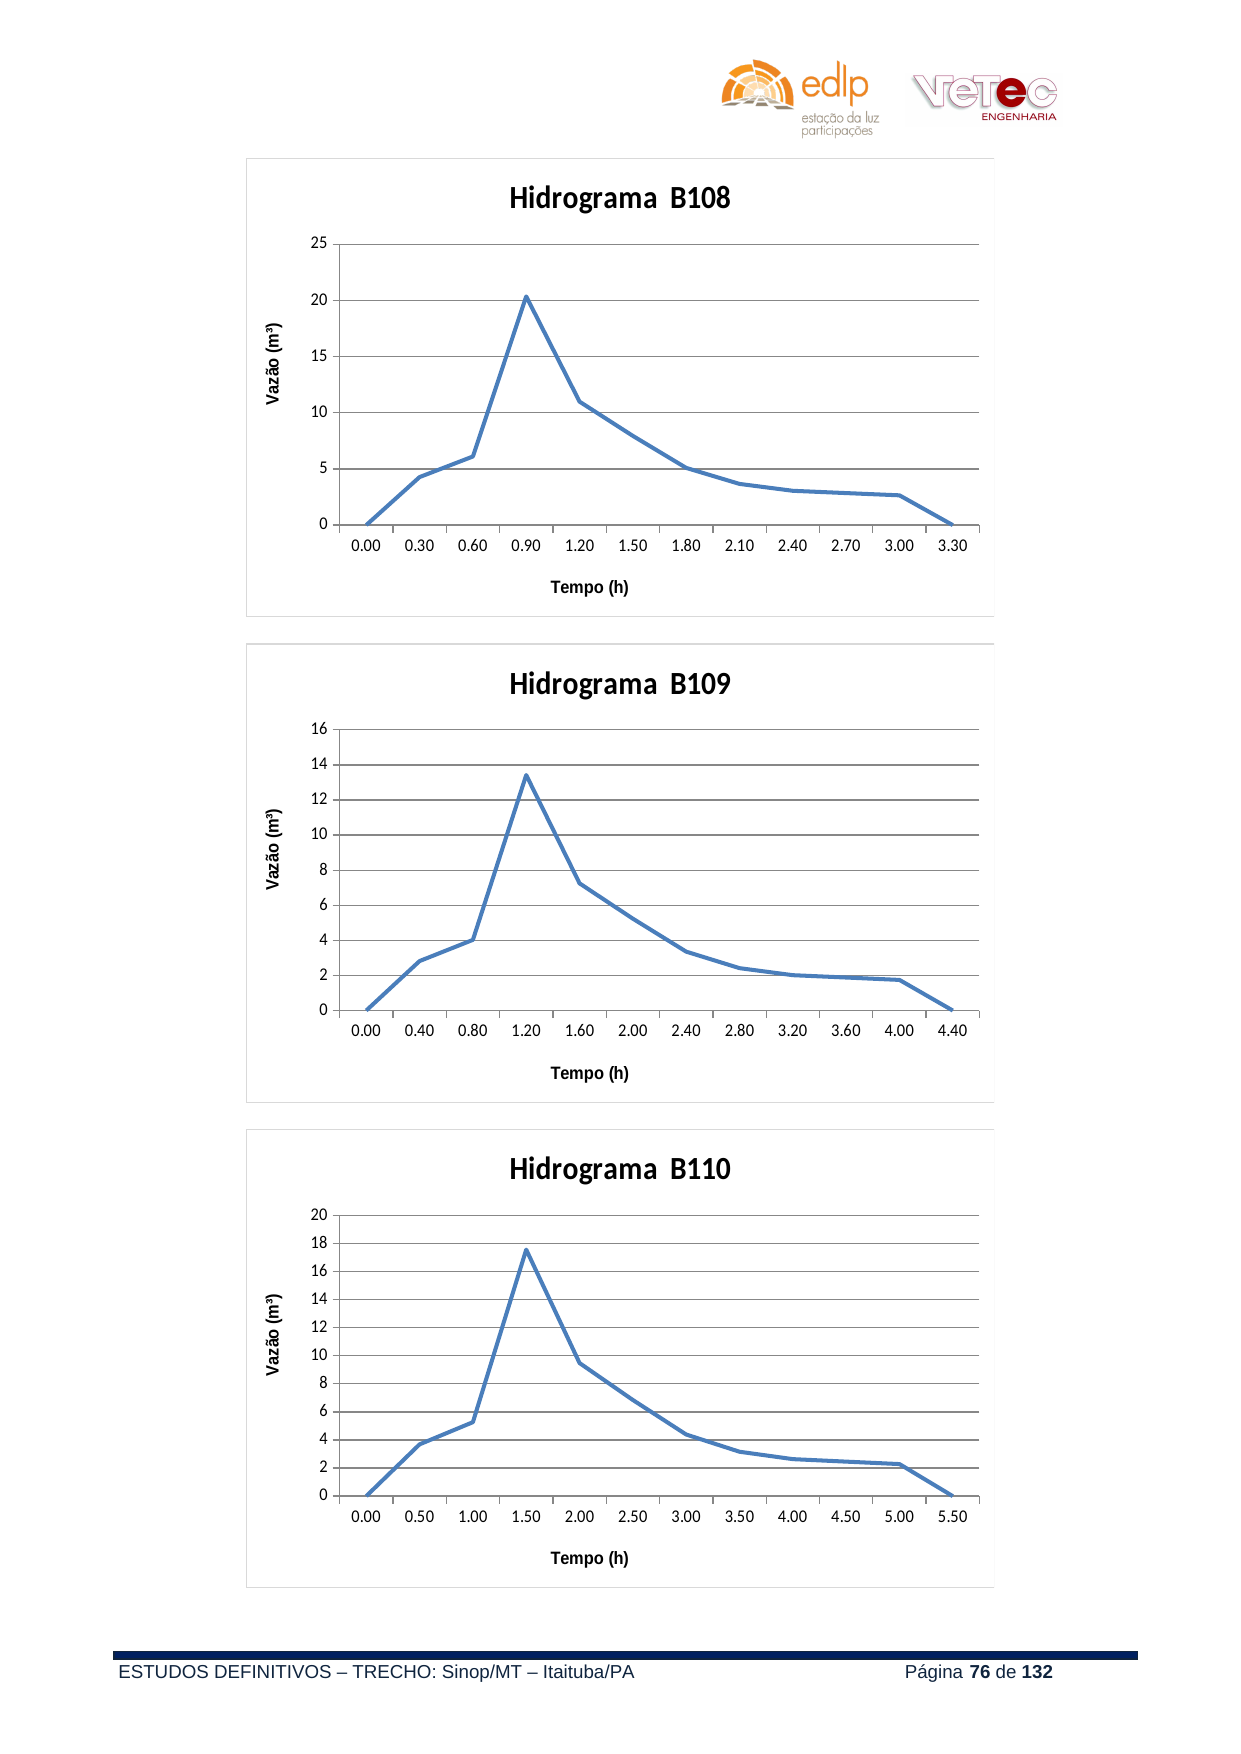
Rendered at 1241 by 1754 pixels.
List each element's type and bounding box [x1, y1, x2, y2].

picture [904, 73, 1064, 127]
picture [700, 27, 893, 158]
